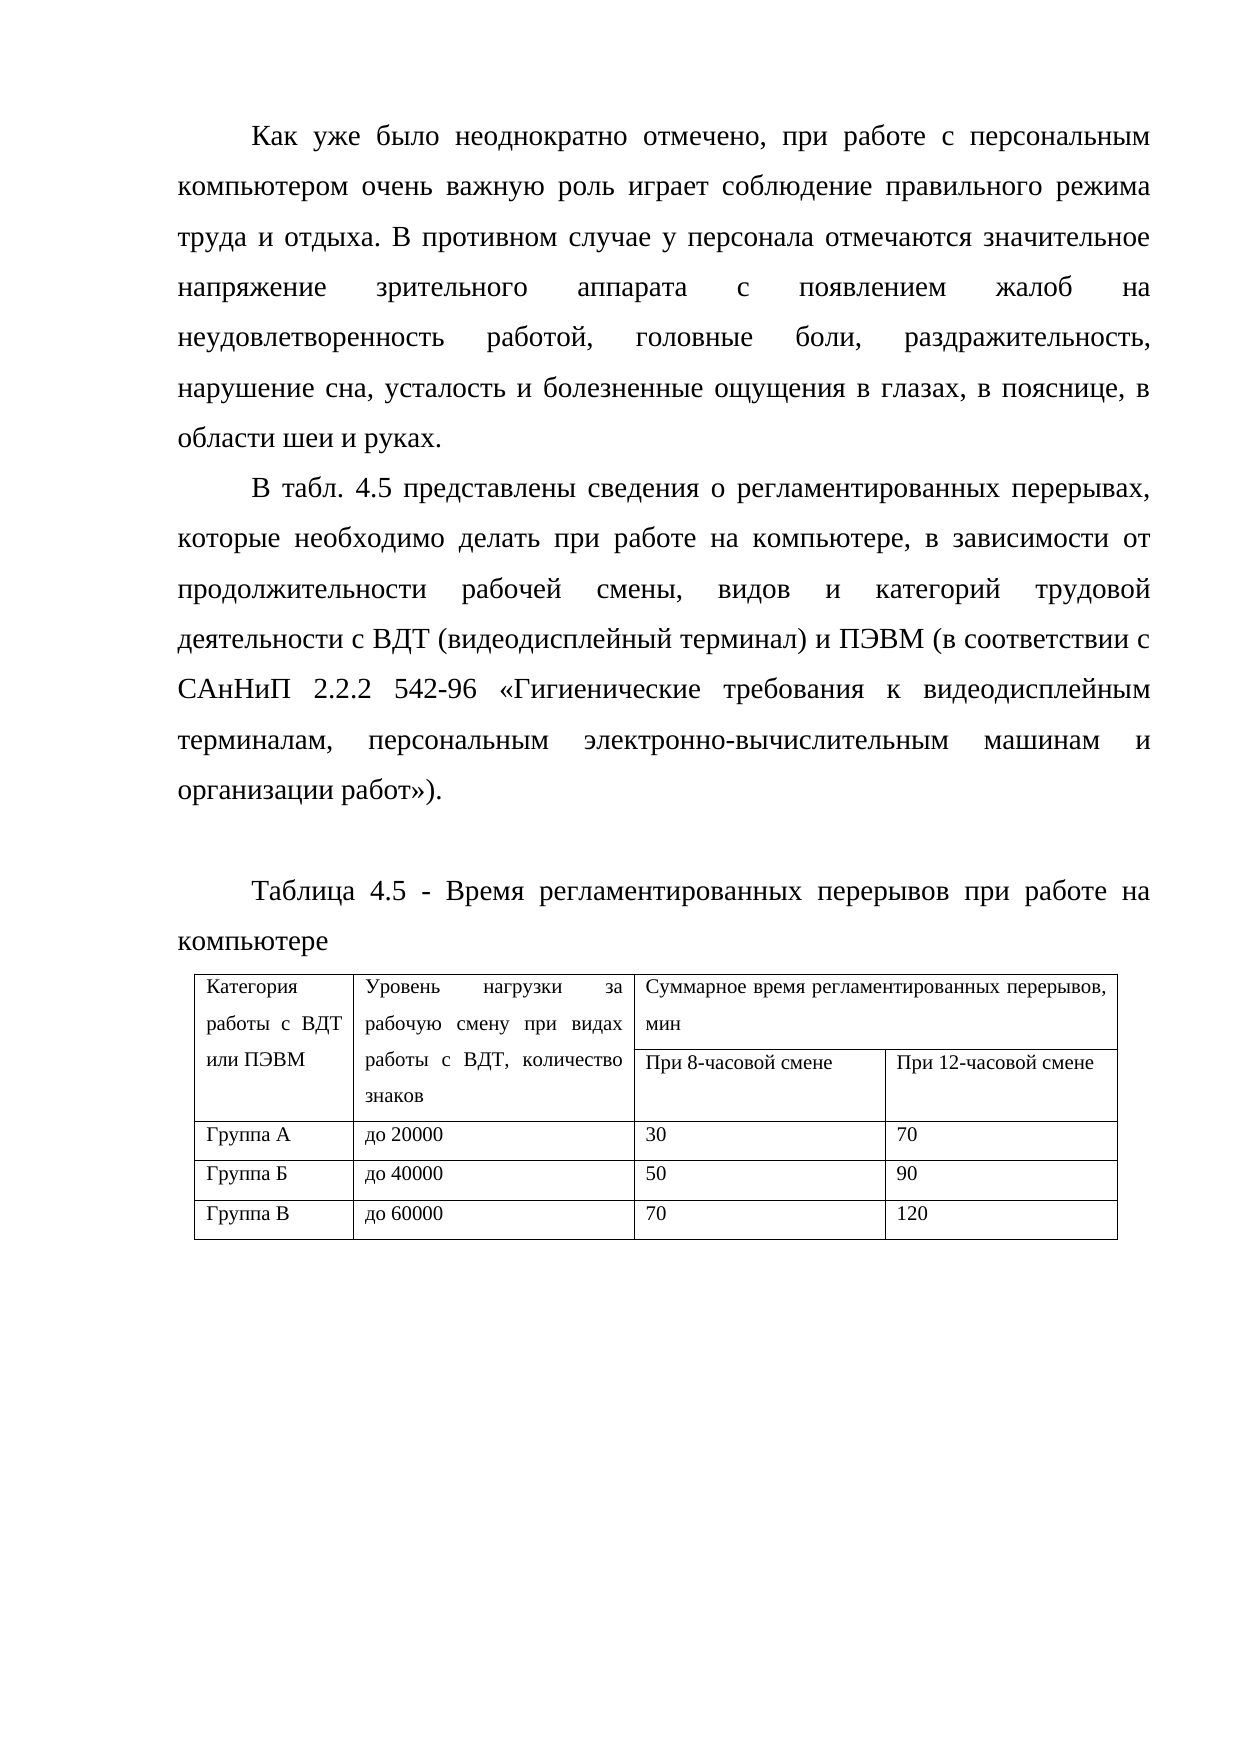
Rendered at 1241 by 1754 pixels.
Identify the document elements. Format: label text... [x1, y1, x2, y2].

text Таблица 4.5 - Время регламентированных перерывов при работе на компьютере [177, 873, 1152, 957]
table_cell 30 [635, 1122, 885, 1160]
table_header Уровень нагрузки за рабочую смену при видах работы с ВДТ, количество знаков [354, 975, 634, 1121]
table_header Суммарное время регламентированных перерывов, мин [635, 975, 1117, 1049]
table_cell Группа Б [195, 1161, 353, 1200]
table_cell 50 [635, 1161, 885, 1200]
table_cell При 12-часовой смене [886, 1050, 1117, 1121]
table_cell Группа В [195, 1201, 353, 1239]
table_cell 70 [886, 1122, 1117, 1160]
text Как уже было неоднократно отмечено, при работе с персональным компьютером очень важную роль играет соблюдение правильного режима труда и отдыха. В противном случае у персонала отмечаются значительное напряжение зрительного аппарата с появлением жалоб на неудовлетворенность работой, головные боли, раздражительность, нарушение сна, усталость и болезненные ощущения в глазах, в пояснице, в области шеи и руках. [177, 118, 1152, 453]
table_cell Группа А [195, 1122, 353, 1160]
text В табл. 4.5 представлены сведения о регламентированных перерывах, которые необходимо делать при работе на компьютере, в зависимости от продолжительности рабочей смены, видов и категорий трудовой деятельности с ВДТ (видеодисплейный терминал) и ПЭВМ (в соответствии с САнНиП 2.2.2 542-96 «Гигиенические требования к видеодисплейным терминалам, персональным электронно-вычислительным машинам и организации работ»). [177, 470, 1152, 806]
table_cell При 8-часовой смене [635, 1050, 885, 1121]
table_cell до 40000 [354, 1161, 634, 1200]
table_cell до 60000 [354, 1201, 634, 1239]
table_header Категория работы с ВДТ или ПЭВМ [195, 975, 353, 1121]
table_cell до 20000 [354, 1122, 634, 1160]
table_cell 90 [886, 1161, 1117, 1200]
table_cell 120 [886, 1201, 1117, 1239]
table_cell 70 [635, 1201, 885, 1239]
